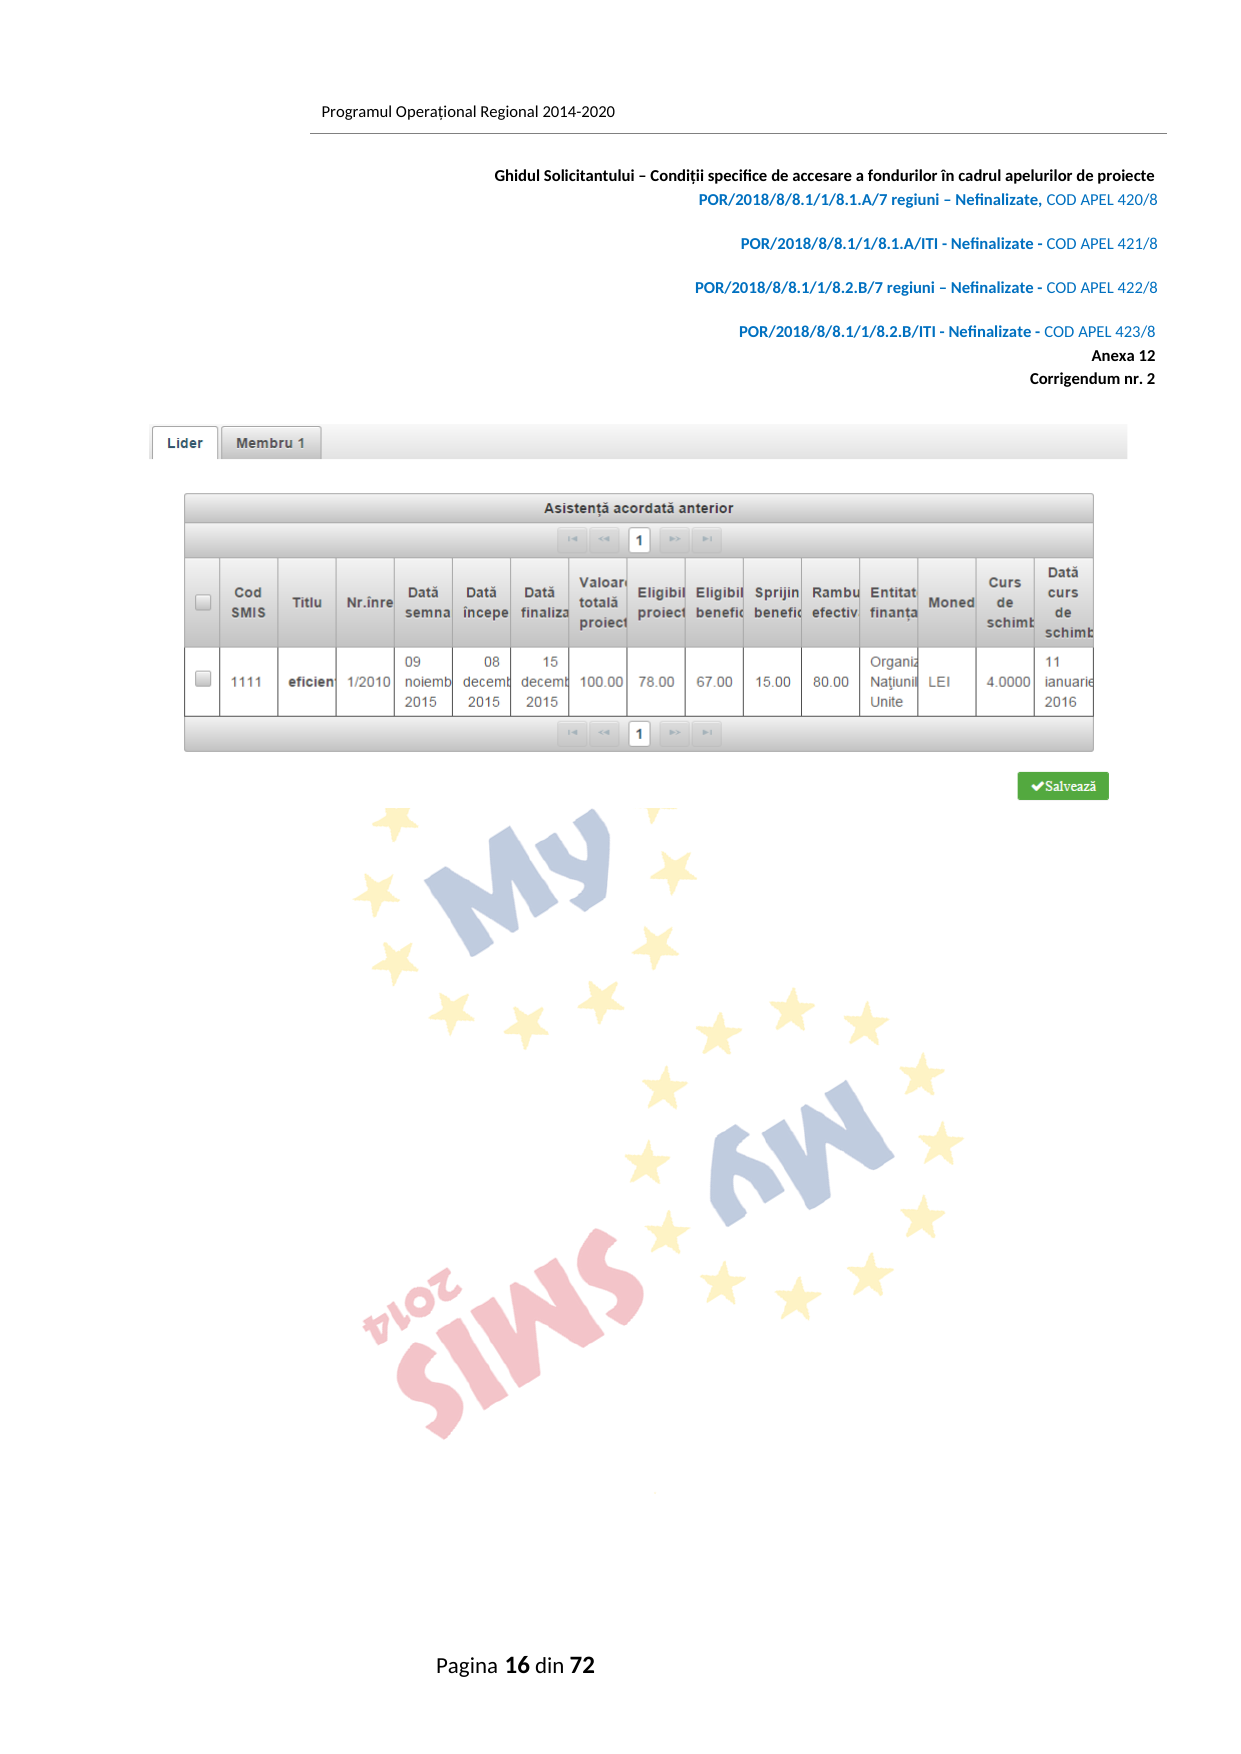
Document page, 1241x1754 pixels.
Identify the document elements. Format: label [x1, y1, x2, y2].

picture [147, 396, 1159, 1634]
